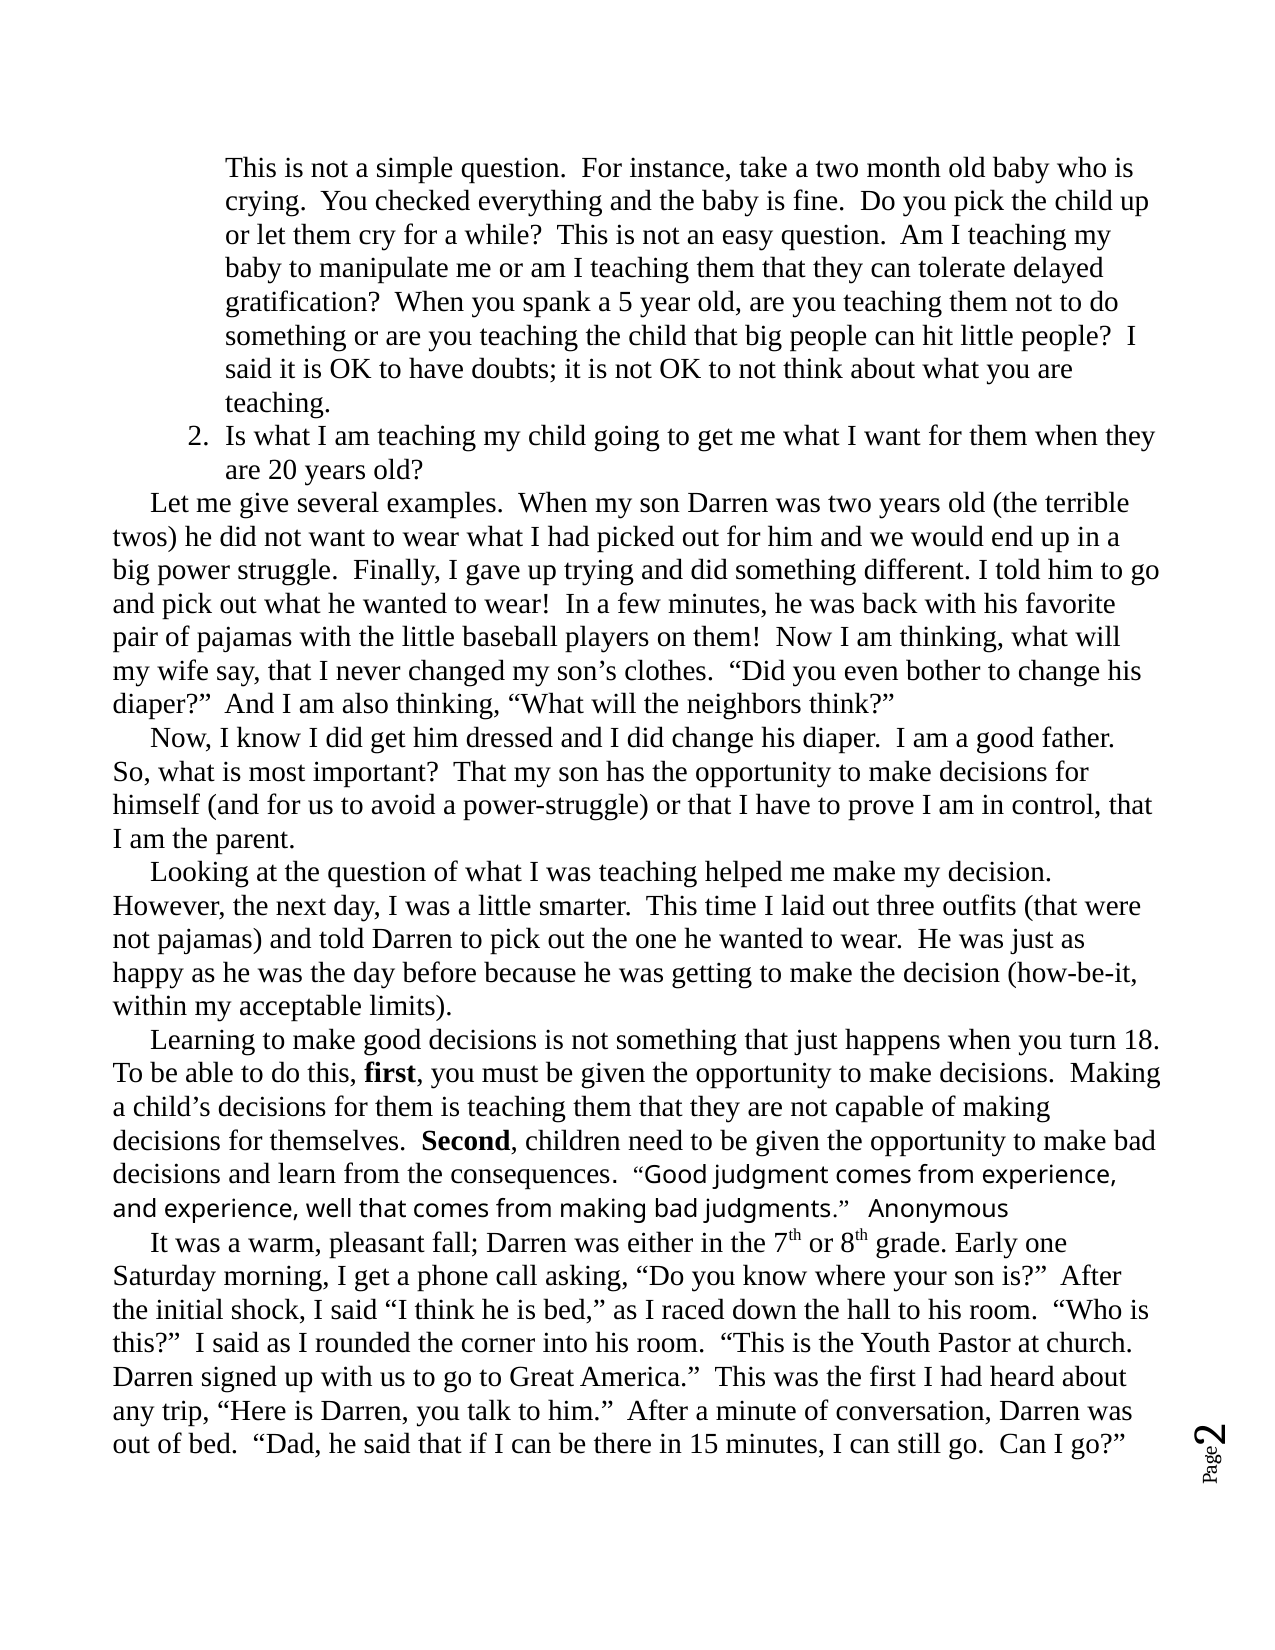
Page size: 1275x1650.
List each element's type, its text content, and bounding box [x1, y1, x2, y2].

text Let me give several examples. When my son Darren was two years old (the terrible twos) he did not want to wear what I had picked out for him and we would end up in a big power struggle. Finally, I gave up trying and did something different. I told him to go and pick out what he wanted to wear! In a few minutes, he was back with his favorite pair of pajamas with the little baseball players on them! Now I am thinking, what will my wife say, that I never changed my son’s clothes. “Did you even bother to change his diaper?” And I am also thinking, “What will the neighbors think?” [112, 485, 1162, 720]
text Looking at the question of what I was teaching helped me make my decision. However, the next day, I was a little smarter. This time I laid out three outfits (that were not pajamas) and told Darren to pick out the one he wanted to wear. He was just as happy as he was the day before because he was getting to make the decision (how-be-it, within my acceptable limits). [112, 854, 1162, 1022]
list This is not a simple question. For instance, take a two month old baby who is crying. You checked everything and the baby is fine. Do you pick the child up or let them cry for a while? This is not an easy question. Am I teaching my baby to manipulate me or am I teaching them that they can tolerate delayed gratification? When you spank a 5 year old, are you teaching them not to do something or are you teaching the child that big people can hit little people? I said it is OK to have doubts; it is not OK to not think about what you are teaching. [225, 150, 1162, 418]
text Learning to make good decisions is not something that just happens when you turn 18. To be able to do this, first, you must be given the opportunity to make decisions. Making a child’s decisions for them is teaching them that they are not capable of making decisions for themselves. Second, children need to be given the opportunity to make bad decisions and learn from the consequences. “Good judgment comes from experience, and experience, well that comes from making bad judgments.” Anonymous [112, 1022, 1162, 1225]
list Is what I am teaching my child going to get me what I want for them when they are 20 years old? [187, 418, 1162, 485]
text It was a warm, pleasant fall; Darren was either in the 7th or 8th grade. Early one Saturday morning, I get a phone call asking, “Do you know where your son is?” After the initial shock, I said “I think he is bed,” as I raced down the hall to his room. “Who is this?” I said as I rounded the corner into his room. “This is the Youth Pastor at church. Darren signed up with us to go to Great America.” This was the first I had heard about any trip, “Here is Darren, you talk to him.” After a minute of conversation, Darren was out of bed. “Dad, he said that if I can be there in 15 minutes, I can still go. Can I go?” [112, 1225, 1162, 1460]
text Now, I know I did get him dressed and I did change his diaper. I am a good father. So, what is most important? That my son has the opportunity to make decisions for himself (and for us to avoid a power-struggle) or that I have to prove I am in control, that I am the parent. [112, 720, 1162, 854]
